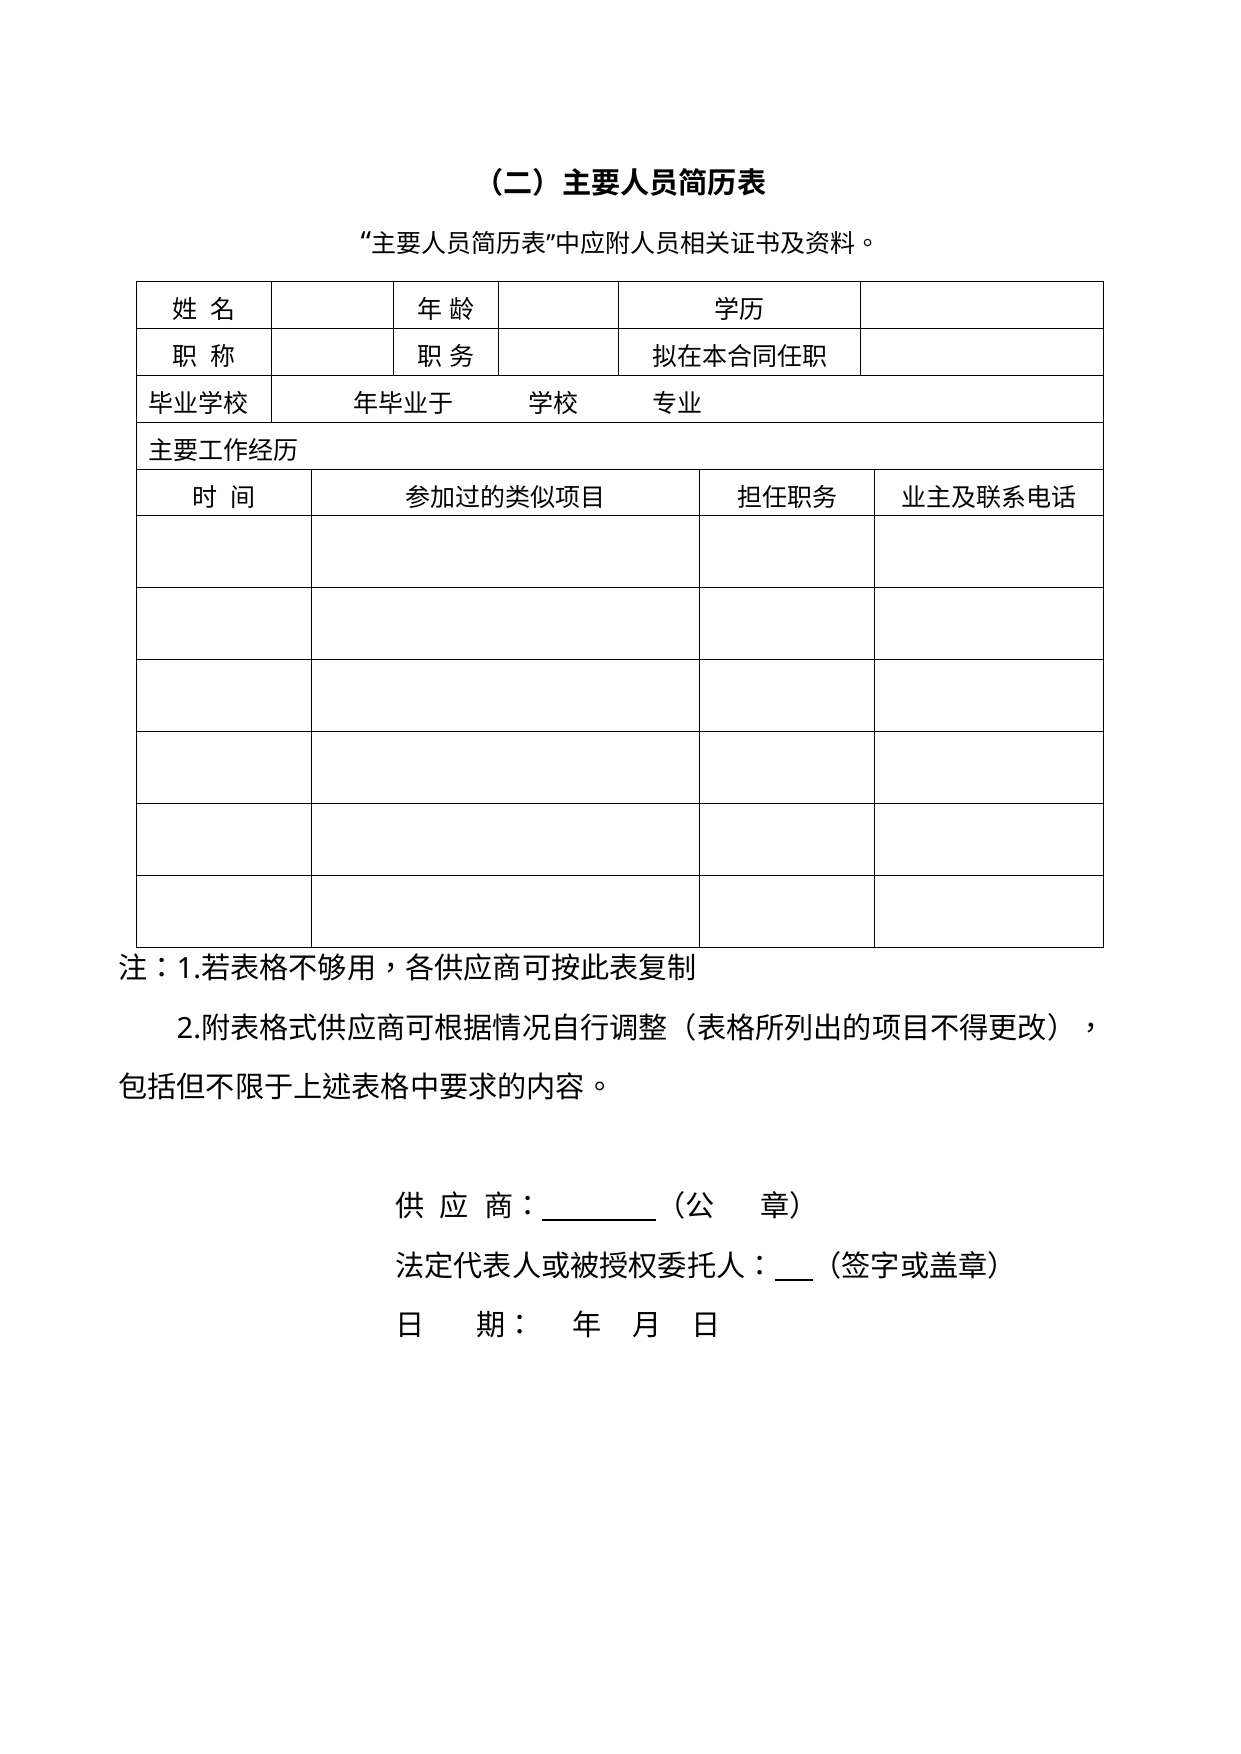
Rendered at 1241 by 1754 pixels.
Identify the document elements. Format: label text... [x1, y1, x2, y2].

table_cell [875, 516, 1103, 587]
table_cell [137, 876, 311, 947]
table_cell [875, 876, 1103, 947]
text “主要人员简历表”中应附人员相关证书及资料。 [118, 221, 1122, 261]
table_cell [312, 588, 699, 659]
table_cell [312, 876, 699, 947]
table_cell [700, 876, 874, 947]
table_cell [312, 516, 699, 587]
table_header [861, 282, 1103, 328]
table_cell [700, 660, 874, 731]
table_cell 时 间 [137, 470, 311, 515]
table_cell [875, 804, 1103, 875]
table_cell 参加过的类似项目 [312, 470, 699, 515]
table_header 年 龄 [394, 282, 498, 328]
table_header 学历 [619, 282, 860, 328]
table_cell [700, 732, 874, 803]
table_cell 拟在本合同任职 [619, 329, 860, 375]
table_cell 年毕业于 学校 专业 [272, 376, 1103, 422]
table_header [499, 282, 618, 328]
table_cell [499, 329, 618, 375]
table_cell [312, 660, 699, 731]
table_cell [875, 660, 1103, 731]
table_cell [137, 588, 311, 659]
table_cell 毕业学校 [137, 376, 271, 422]
table_header 姓 名 [137, 282, 271, 328]
text 注：1.若表格不够用，各供应商可按此表复制 [118, 948, 1122, 987]
table_cell [312, 804, 699, 875]
text 日 期： 年 月 日 [118, 1304, 1122, 1344]
table_header [272, 282, 393, 328]
text （二）主要人员简历表 [118, 162, 1122, 202]
table_cell [137, 660, 311, 731]
table_cell [700, 516, 874, 587]
text 供 应 商： （公 章） [118, 1186, 1122, 1225]
table_cell 职 称 [137, 329, 271, 375]
table_cell 业主及联系电话 [875, 470, 1103, 515]
table_cell 担任职务 [700, 470, 874, 515]
table_cell [861, 329, 1103, 375]
table_cell [875, 732, 1103, 803]
table_cell 主要工作经历 [137, 423, 1103, 468]
table_cell [700, 588, 874, 659]
table_cell [312, 732, 699, 803]
text 法定代表人或被授权委托人： （签字或盖章） [118, 1245, 1122, 1285]
text 2.附表格式供应商可根据情况自行调整（表格所列出的项目不得更改），包括但不限于上述表格中要求的内容。 [118, 1007, 1122, 1106]
table_cell [137, 804, 311, 875]
table_cell [875, 588, 1103, 659]
table_cell [137, 732, 311, 803]
table_cell [700, 804, 874, 875]
table_cell [137, 516, 311, 587]
table_cell 职 务 [394, 329, 498, 375]
table_cell [272, 329, 393, 375]
